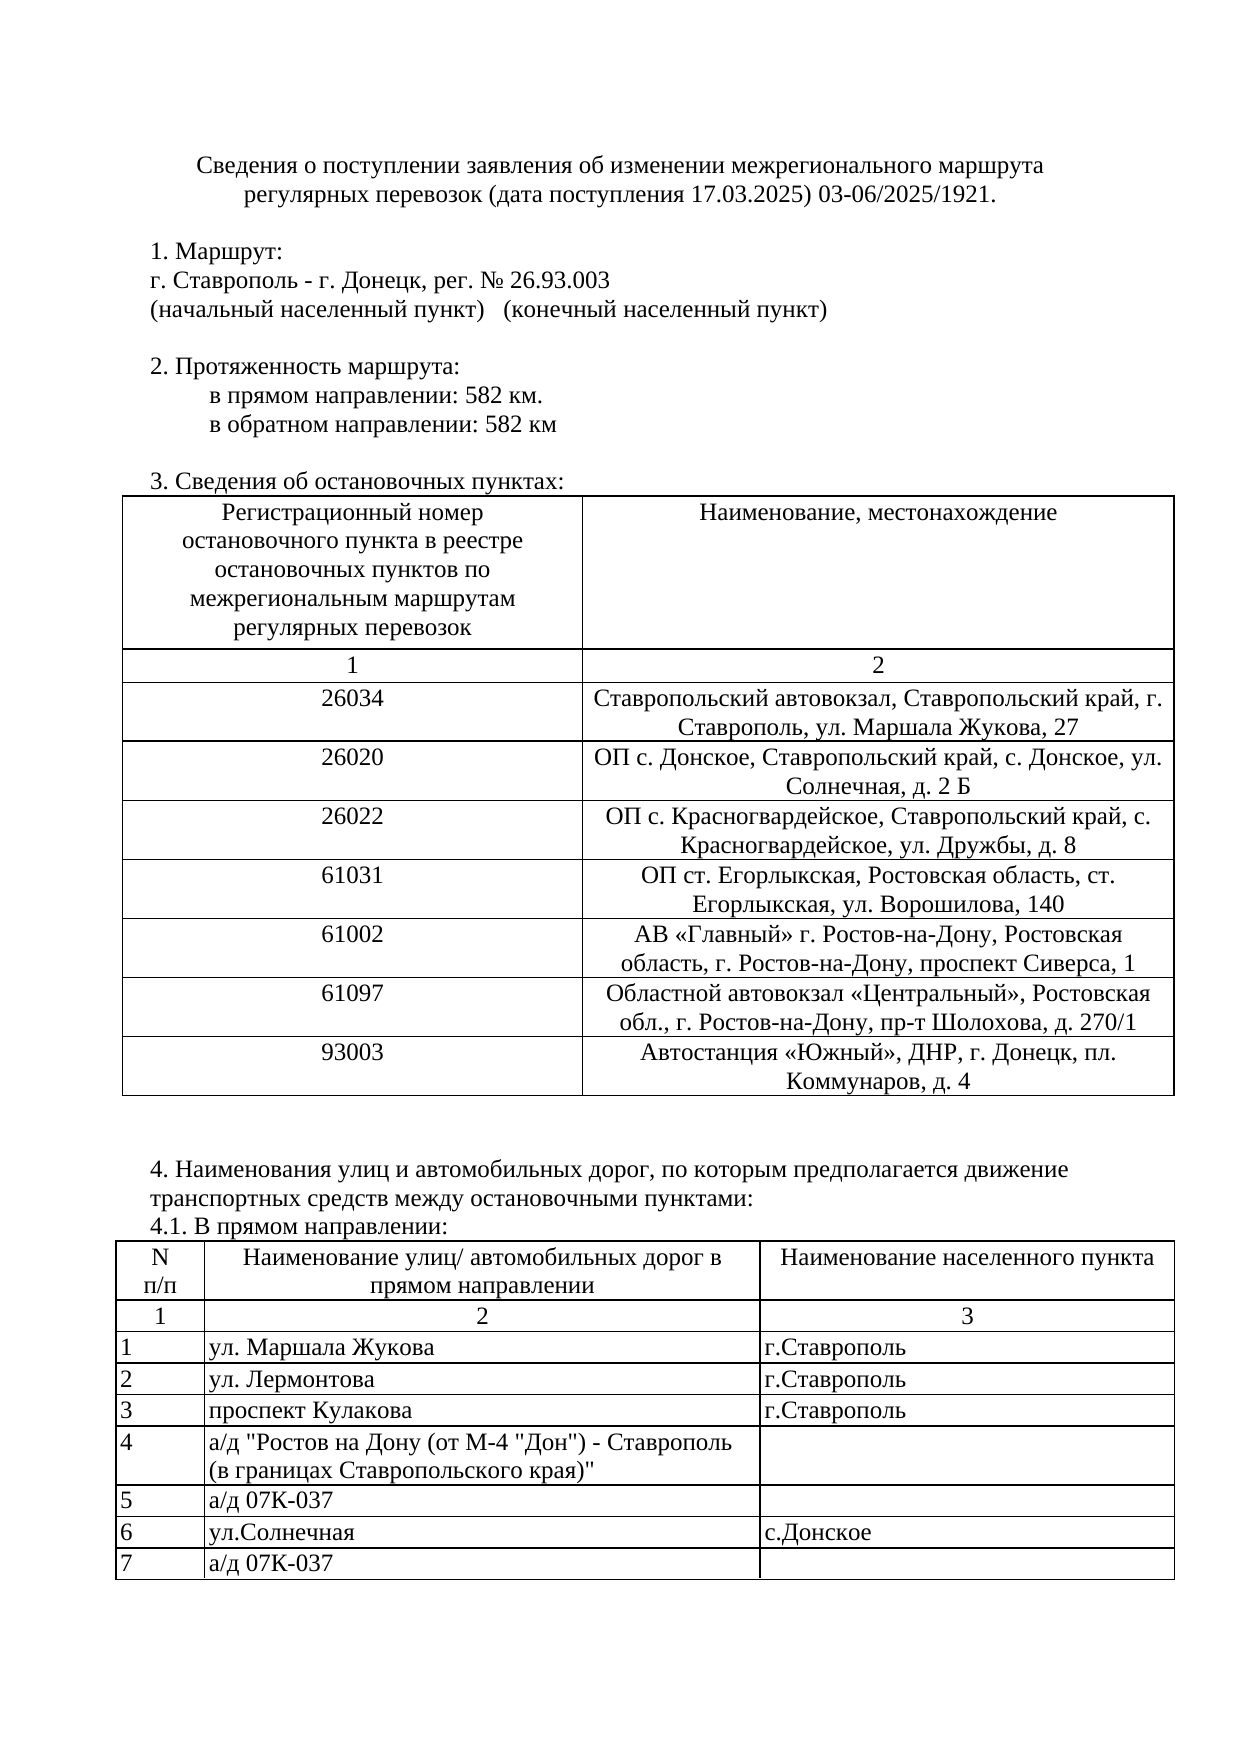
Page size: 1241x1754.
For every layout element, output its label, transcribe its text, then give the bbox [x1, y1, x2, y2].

table_cell ул. Маршала Жукова [205, 1332, 759, 1362]
text г. Ставрополь - г. Донецк, рег. № 26.93.003 [150, 265, 1090, 294]
table_cell ОП ст. Егорлыкская, Ростовская область, ст. Егорлыкская, ул. Ворошилова, 140 [583, 860, 1173, 918]
table_cell 2 [205, 1301, 759, 1331]
table_cell 7 [117, 1549, 204, 1578]
table_header Наименование населенного пункта [761, 1242, 1174, 1299]
text 4. Наименования улиц и автомобильных дорог, по которым предполагается движение транспортных средств между остановочными пунктами: [150, 1154, 1090, 1211]
table_cell Автостанция «Южный», ДНР, г. Донецк, пл. Коммунаров, д. 4 [583, 1037, 1173, 1095]
table_cell 1 [123, 650, 582, 681]
table_cell АВ «Главный» г. Ростов-на-Дону, Ростовская область, г. Ростов-на-Дону, проспект Сиверса, 1 [583, 919, 1173, 977]
table_header Регистрационный номер остановочного пункта в реестре остановочных пунктов по межрегиональным маршрутам регулярных перевозок [123, 497, 582, 648]
table_cell ул.Солнечная [205, 1517, 759, 1547]
text в обратном направлении: 582 км [150, 409, 1090, 437]
table_cell г.Ставрополь [761, 1364, 1174, 1393]
table_cell 93003 [123, 1037, 582, 1095]
table_cell 5 [117, 1486, 204, 1516]
text Сведения о поступлении заявления об изменении межрегионального маршрута регулярных перевозок (дата поступления 17.03.2025) 03-06/2025/1921. [150, 150, 1090, 207]
table_cell Областной автовокзал «Центральный», Ростовская обл., г. Ростов-на-Дону, пр-т Шолохова, д. 270/1 [583, 978, 1173, 1036]
text 1. Маршрут: [150, 236, 1090, 265]
table_cell 1 [117, 1332, 204, 1362]
table_cell ОП с. Красногвардейское, Ставропольский край, с. Красногвардейское, ул. Дружбы, д. 8 [583, 801, 1173, 858]
table_cell 26022 [123, 801, 582, 858]
text 3. Сведения об остановочных пунктах: [150, 466, 1090, 495]
table_cell г.Ставрополь [761, 1395, 1174, 1425]
table_cell 2 [583, 650, 1173, 681]
table_cell а/д 07К-037 [205, 1486, 759, 1516]
table_cell 4 [117, 1427, 204, 1484]
table_cell [761, 1486, 1174, 1516]
table_cell проспект Кулакова [205, 1395, 759, 1425]
table_header Наименование, местонахождение [583, 497, 1173, 648]
table_cell с.Донское [761, 1517, 1174, 1547]
table_cell 6 [117, 1517, 204, 1547]
table_cell [761, 1427, 1174, 1484]
table_cell 61031 [123, 860, 582, 918]
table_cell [205, 1427, 759, 1484]
table_header Наименование улиц/ автомобильных дорог в прямом направлении [205, 1242, 759, 1299]
table_cell 61002 [123, 919, 582, 977]
table_cell 26020 [123, 742, 582, 799]
table_cell 2 [117, 1364, 204, 1393]
table_cell 3 [117, 1395, 204, 1425]
text 2. Протяженность маршрута: [150, 351, 1090, 380]
table_cell ОП с. Донское, Ставропольский край, с. Донское, ул. Солнечная, д. 2 Б [583, 742, 1173, 799]
table_cell ул. Лермонтова [205, 1364, 759, 1393]
table_cell 3 [761, 1301, 1174, 1331]
text в прямом направлении: 582 км. [150, 380, 1090, 409]
table_cell г.Ставрополь [761, 1332, 1174, 1362]
text 4.1. В прямом направлении: [150, 1211, 1090, 1240]
table_cell 1 [117, 1301, 204, 1331]
table_header N п/п [117, 1242, 204, 1299]
table_cell а/д 07К-037 [205, 1549, 759, 1578]
text (начальный населенный пункт) (конечный населенный пункт) [150, 294, 1090, 322]
table_cell 26034 [123, 683, 582, 740]
table_cell Ставропольский автовокзал, Ставропольский край, г. Ставрополь, ул. Маршала Жукова, 27 [583, 683, 1173, 740]
table_cell 61097 [123, 978, 582, 1036]
table_cell [761, 1549, 1174, 1578]
